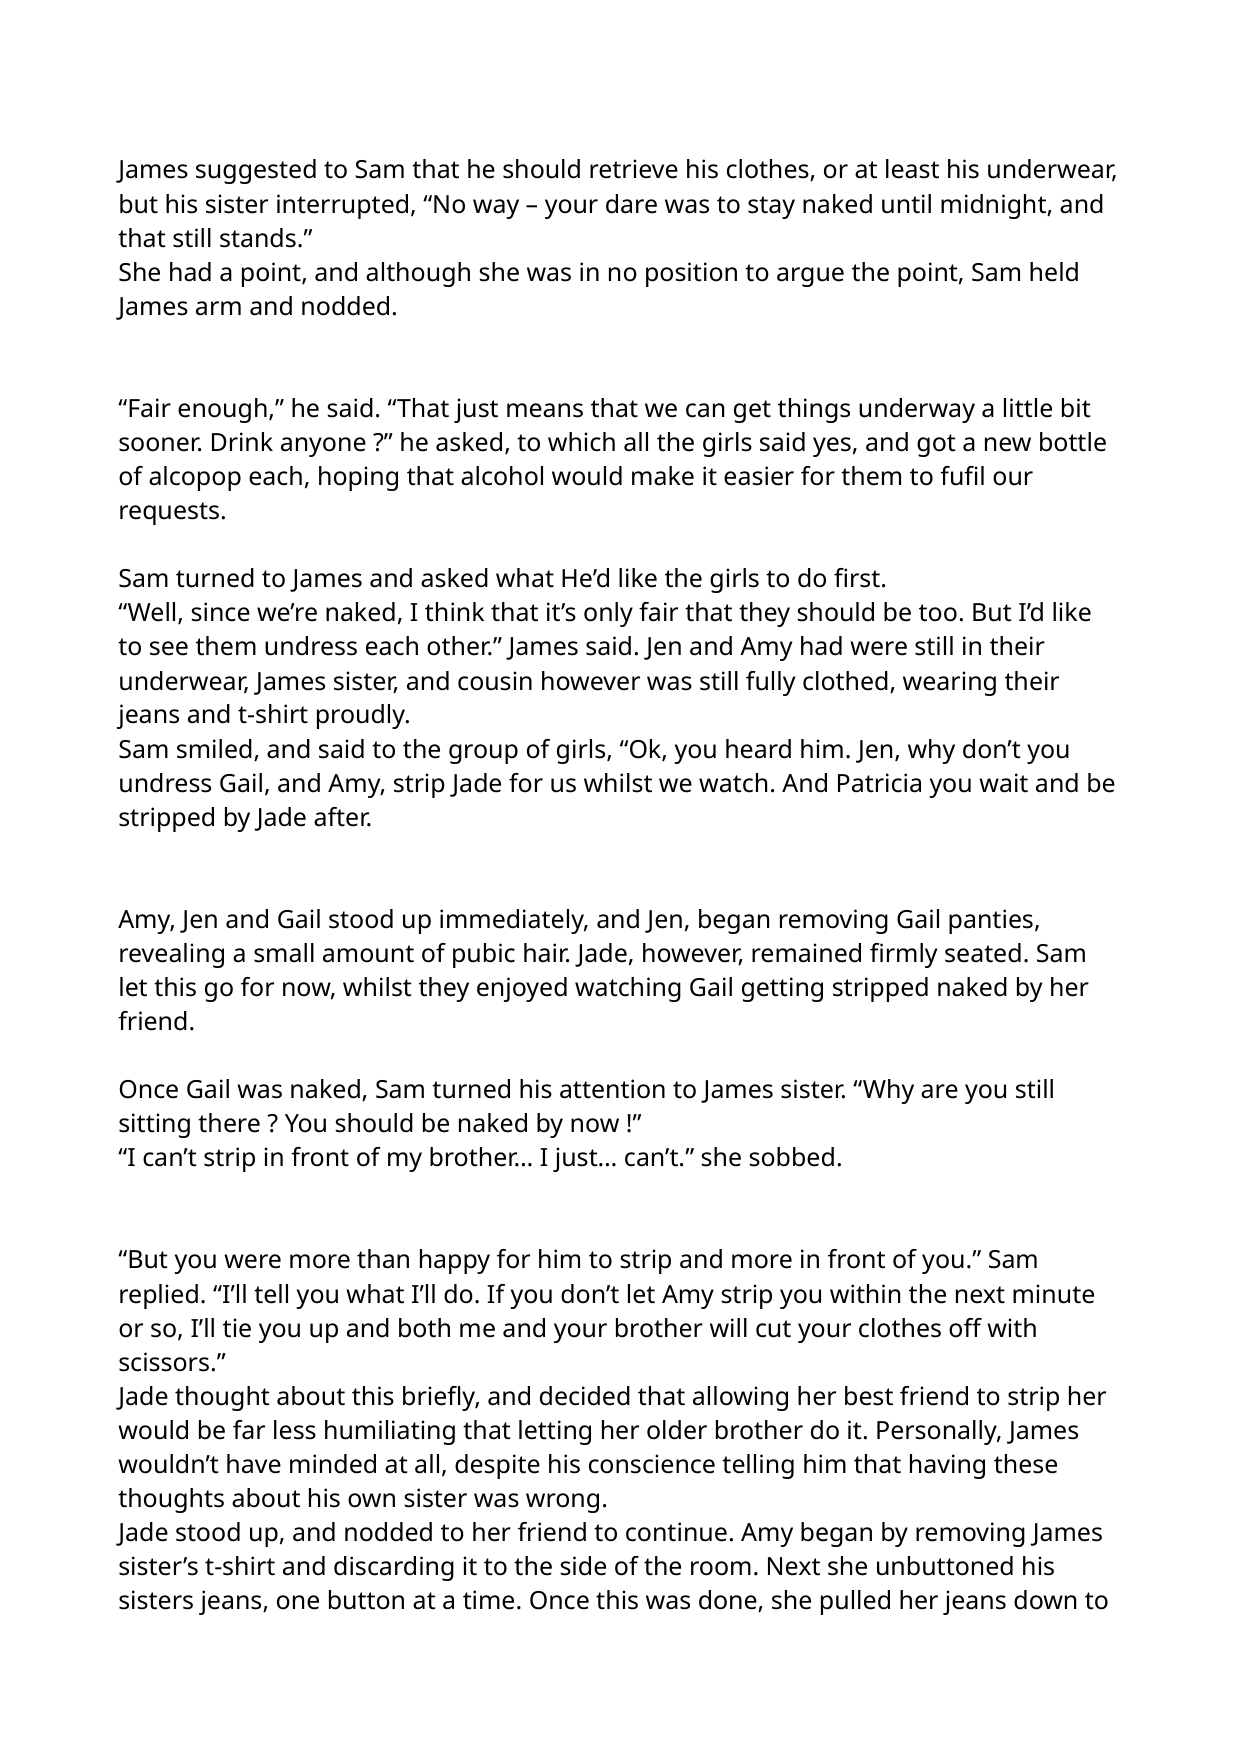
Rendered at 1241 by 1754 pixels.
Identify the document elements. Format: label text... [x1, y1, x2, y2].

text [118, 1515, 1122, 1617]
text Amy, Jen and Gail stood up immediately, and Jen, began removing Gail panties, revealing a small amount of pubic hair. Jade, however, remained firmly seated. Sam let this go for now, whilst they enjoyed watching Gail getting stripped naked by her friend. [118, 902, 1122, 1038]
text Sam turned to James and asked what He’d like the girls to do first. [118, 561, 1122, 595]
text Jade thought about this briefly, and decided that allowing her best friend to strip her would be far less humiliating that letting her older brother do it. Personally, James wouldn’t have minded at all, despite his conscience telling him that having these thoughts about his own sister was wrong. [118, 1378, 1122, 1515]
text James suggested to Sam that he should retrieve his clothes, or at least his underwear, but his sister interrupted, “No way – your dare was to stay naked until midnight, and that still stands.” [118, 152, 1122, 254]
text Sam smiled, and said to the group of girls, “Ok, you heard him. Jen, why don’t you undress Gail, and Amy, strip Jade for us whilst we watch. And Patricia you wait and be stripped by Jade after. [118, 731, 1122, 833]
text “But you were more than happy for him to strip and more in front of you.” Sam replied. “I’ll tell you what I’ll do. If you don’t let Amy strip you within the next minute or so, I’ll tie you up and both me and your brother will cut your clothes off with scissors.” [118, 1242, 1122, 1378]
text She had a point, and although she was in no position to argue the point, Sam held James arm and nodded. [118, 254, 1122, 322]
text “Well, since we’re naked, I think that it’s only fair that they should be too. But I’d like to see them undress each other.” James said. Jen and Amy had were still in their underwear, James sister, and cousin however was still fully clothed, wearing their jeans and t-shirt proudly. [118, 595, 1122, 731]
text Once Gail was naked, Sam turned his attention to James sister. “Why are you still sitting there ? You should be naked by now !” [118, 1072, 1122, 1140]
text “I can’t strip in front of my brother… I just… can’t.” she sobbed. [118, 1140, 1122, 1174]
text “Fair enough,” he said. “That just means that we can get things underway a little bit sooner. Drink anyone ?” he asked, to which all the girls said yes, and got a new bottle of alcopop each, hoping that alcohol would make it easier for them to fufil our requests. [118, 391, 1122, 527]
